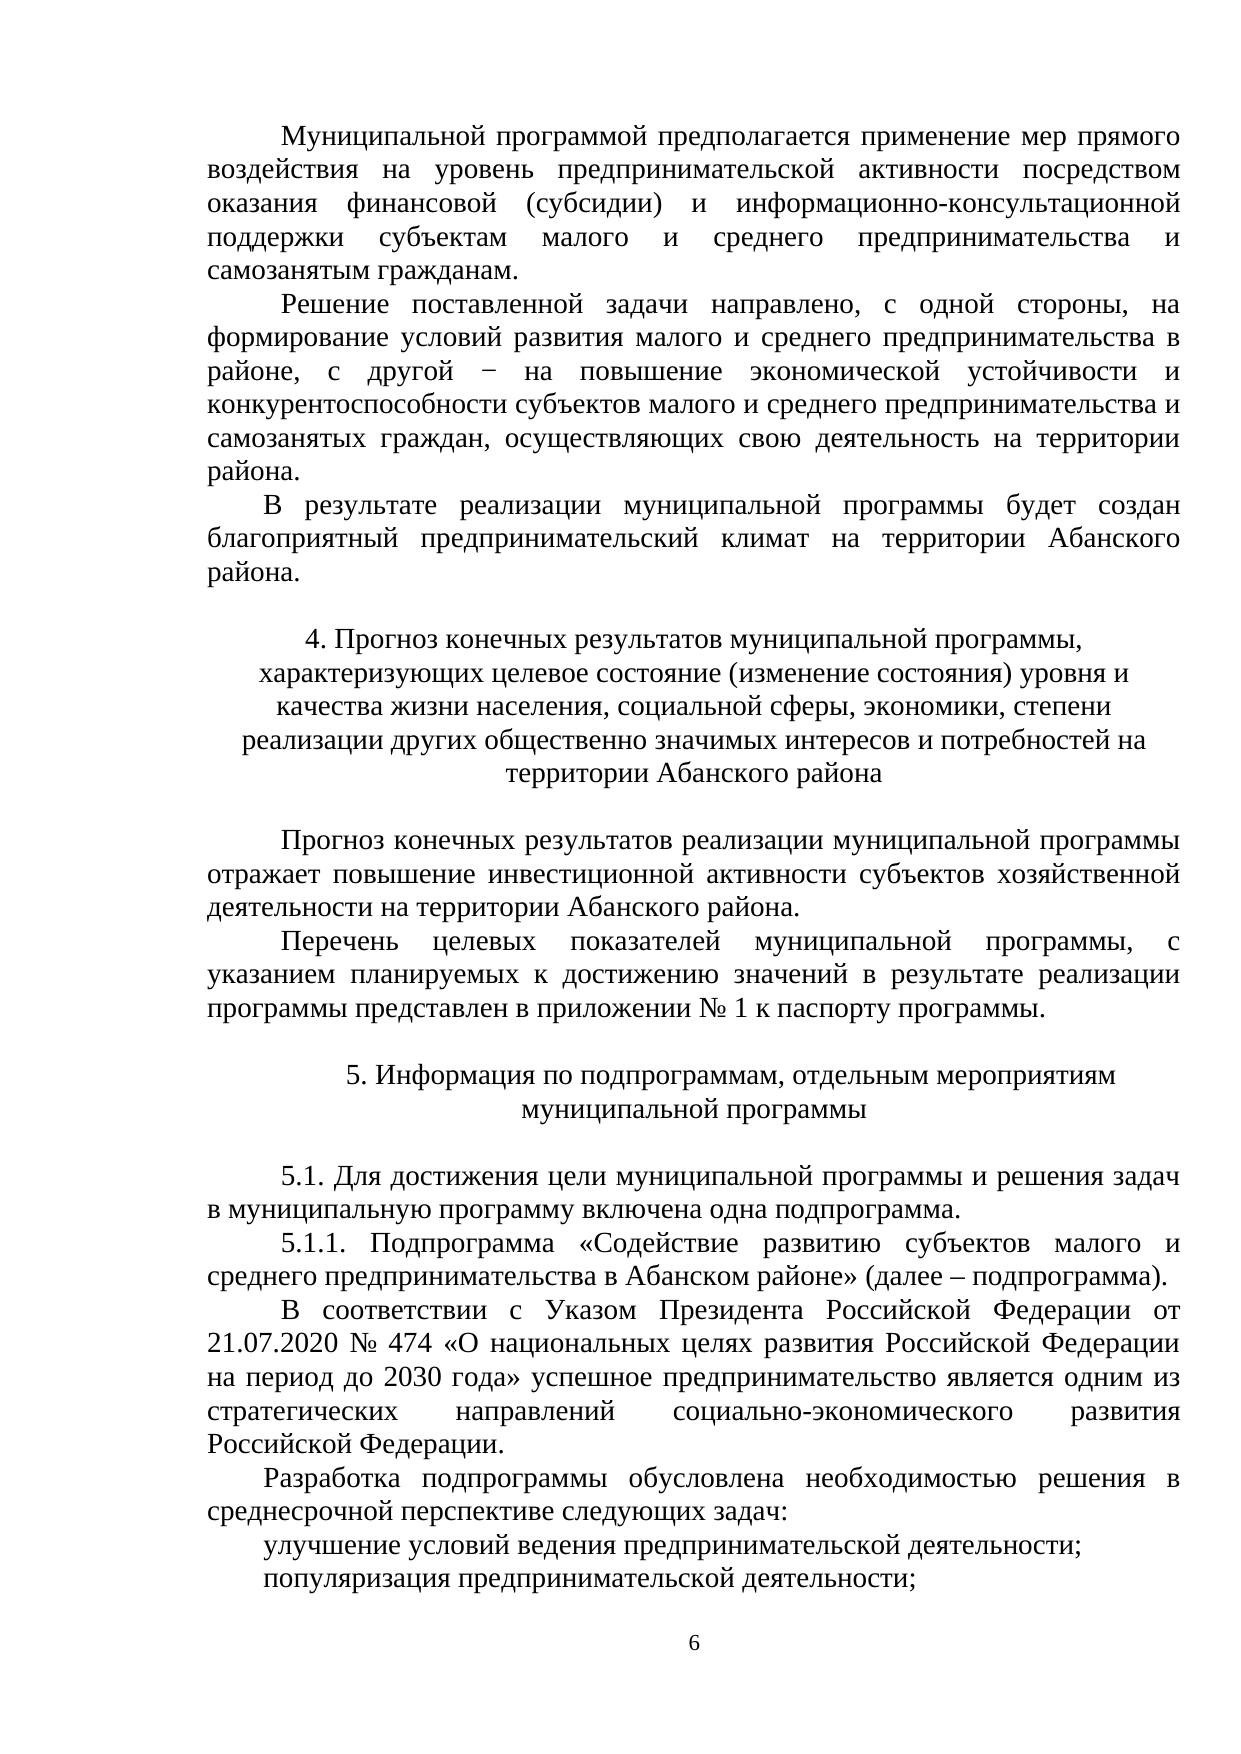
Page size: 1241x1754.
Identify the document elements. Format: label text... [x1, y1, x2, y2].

text В результате реализации муниципальной программы будет создан благоприятный предпринимательский климат на территории Абанского района. [207, 487, 1181, 588]
text Решение поставленной задачи направлено, с одной стороны, на формирование условий развития малого и среднего предпринимательства в районе, с другой − на повышение экономической устойчивости и конкурентоспособности субъектов малого и среднего предпринимательства и самозанятых граждан, осуществляющих свою деятельность на территории района. [207, 286, 1181, 487]
text улучшение условий ведения предпринимательской деятельности; [207, 1527, 1181, 1560]
text Разработка подпрограммы обусловлена необходимостью решения в среднесрочной перспективе следующих задач: [207, 1460, 1181, 1527]
text 4. Прогноз конечных результатов муниципальной программы, характеризующих целевое состояние (изменение состояния) уровня и качества жизни населения, социальной сферы, экономики, степени реализации других общественно значимых интересов и потребностей на территории Абанского района [207, 621, 1181, 789]
text популяризация предпринимательской деятельности; [207, 1560, 1181, 1594]
text Муниципальной программой предполагается применение мер прямого воздействия на уровень предпринимательской активности посредством оказания финансовой (субсидии) и информационно-консультационной поддержки субъектам малого и среднего предпринимательства и самозанятым гражданам. [207, 118, 1181, 286]
text В соответствии с Указом Президента Российской Федерации от 21.07.2020 № 474 «О национальных целях развития Российской Федерации на период до 2030 года» успешное предпринимательство является одним из стратегических направлений социально-экономического развития Российской Федерации. [207, 1292, 1181, 1460]
text 5. Информация по подпрограммам, отдельным мероприятиям муниципальной программы [207, 1057, 1181, 1124]
text 5.1.1. Подпрограмма «Содействие развитию субъектов малого и среднего предпринимательства в Абанском районе» (далее – подпрограмма). [207, 1225, 1181, 1292]
text 5.1. Для достижения цели муниципальной программы и решения задач в муниципальную программу включена одна подпрограмма. [207, 1158, 1181, 1225]
text Перечень целевых показателей муниципальной программы, с указанием планируемых к достижению значений в результате реализации программы представлен в приложении № 1 к паспорту программы. [207, 923, 1181, 1024]
text Прогноз конечных результатов реализации муниципальной программы отражает повышение инвестиционной активности субъектов хозяйственной деятельности на территории Абанского района. [207, 822, 1181, 923]
